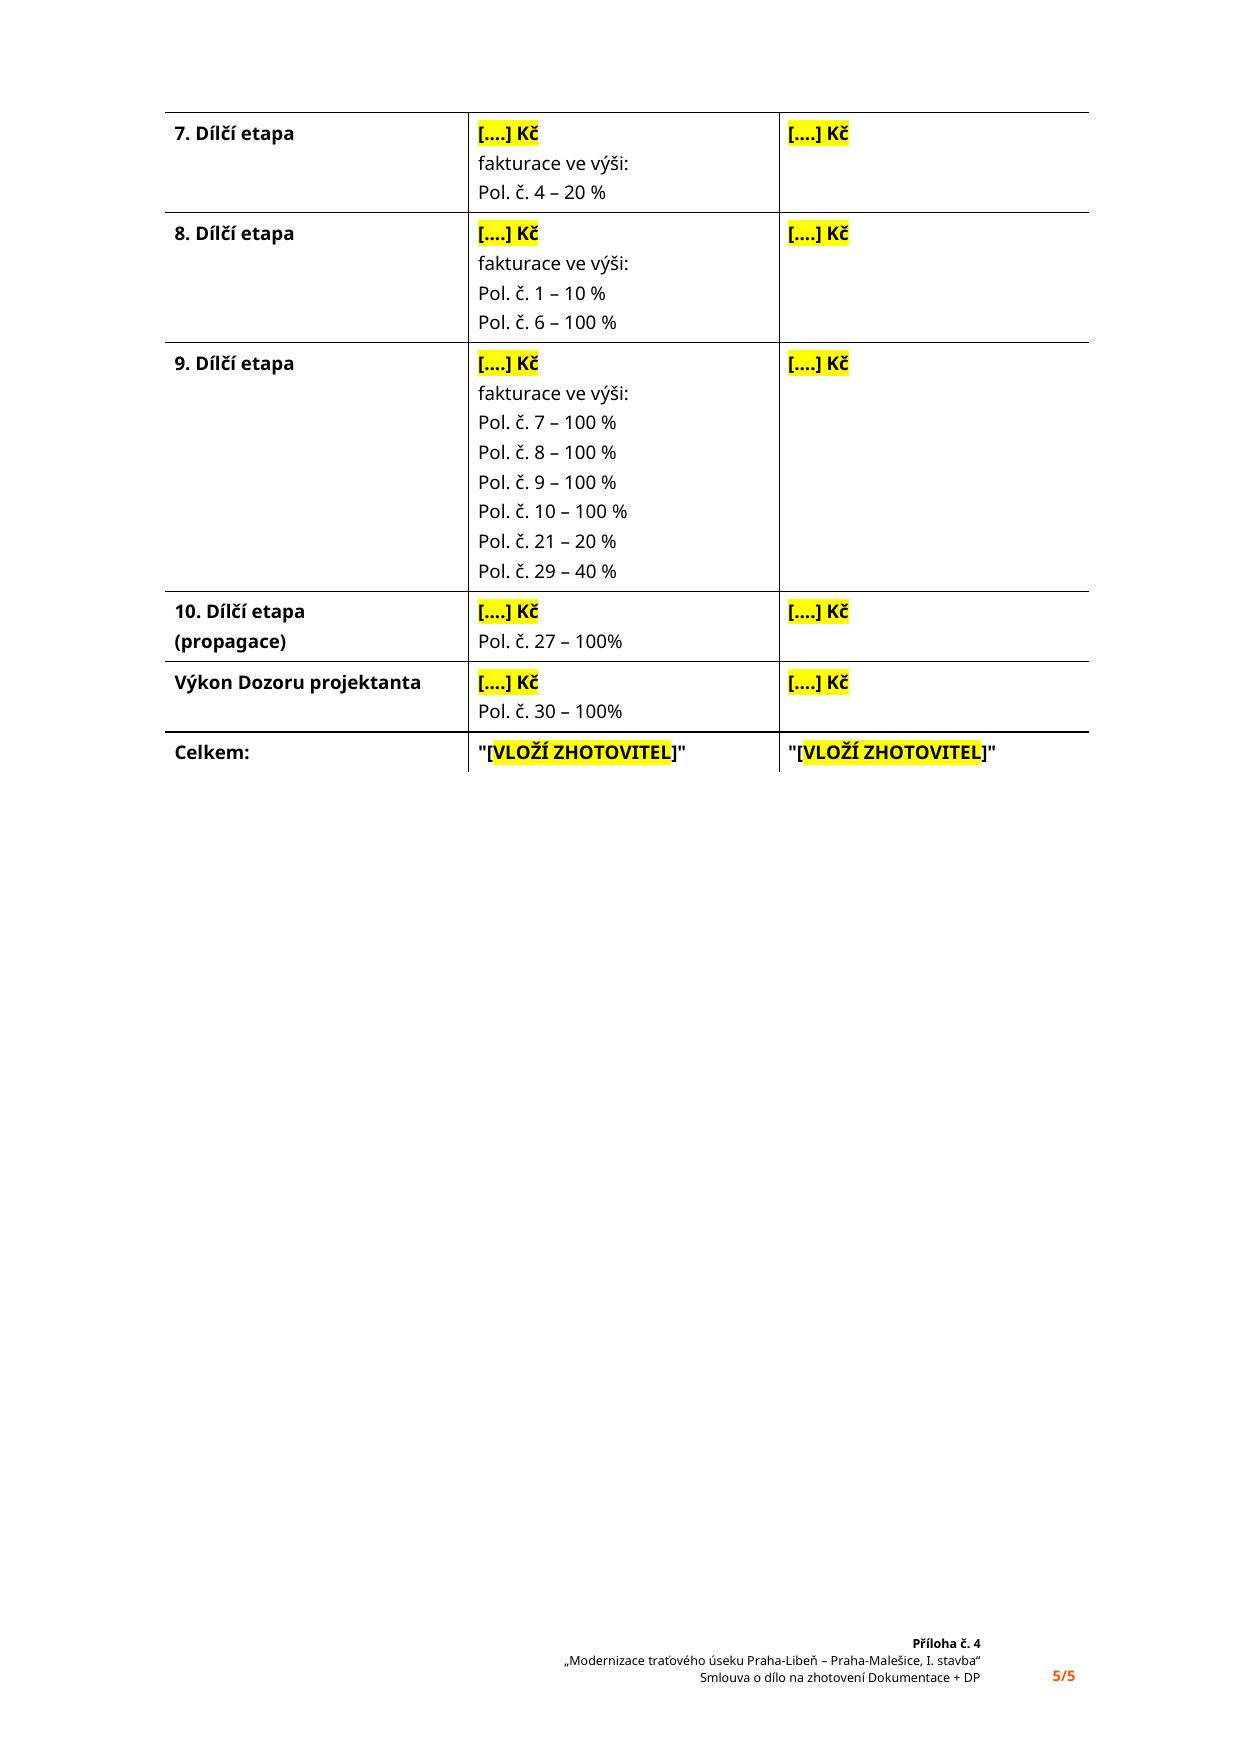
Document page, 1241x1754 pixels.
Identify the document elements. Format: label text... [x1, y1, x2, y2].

table_cell [....] Kč [780, 662, 1089, 731]
table_cell [....] Kč [780, 592, 1089, 661]
table_cell Výkon Dozoru projektanta [165, 662, 468, 731]
table_cell [....] Kč [780, 213, 1089, 342]
table_cell Celkem: [165, 733, 468, 772]
table_cell [....] Kč fakturace ve výši: Pol. č. 4 – 20 % [469, 113, 779, 212]
table_cell 8. Dílčí etapa [165, 213, 468, 342]
table_cell [....] Kč [780, 343, 1089, 591]
table_cell "[VLOŽÍ ZHOTOVITEL]" [469, 733, 779, 772]
table_cell 9. Dílčí etapa [165, 343, 468, 591]
table_cell [....] Kč fakturace ve výši: Pol. č. 7 – 100 % Pol. č. 8 – 100 % Pol. č. 9 – 100 % Pol. č. 10 – 100 % Pol. č. 21 – 20 % Pol. č. 29 – 40 % [469, 343, 779, 591]
table_cell [....] Kč Pol. č. 30 – 100% [469, 662, 779, 731]
table_cell [....] Kč fakturace ve výši: Pol. č. 1 – 10 % Pol. č. 6 – 100 % [469, 213, 779, 342]
table_cell [....] Kč [780, 113, 1089, 212]
table_cell "[VLOŽÍ ZHOTOVITEL]" [780, 733, 1089, 772]
table_cell 10. Dílčí etapa (propagace) [165, 592, 468, 661]
table_cell [....] Kč Pol. č. 27 – 100% [469, 592, 779, 661]
table_cell 7. Dílčí etapa [165, 113, 468, 212]
